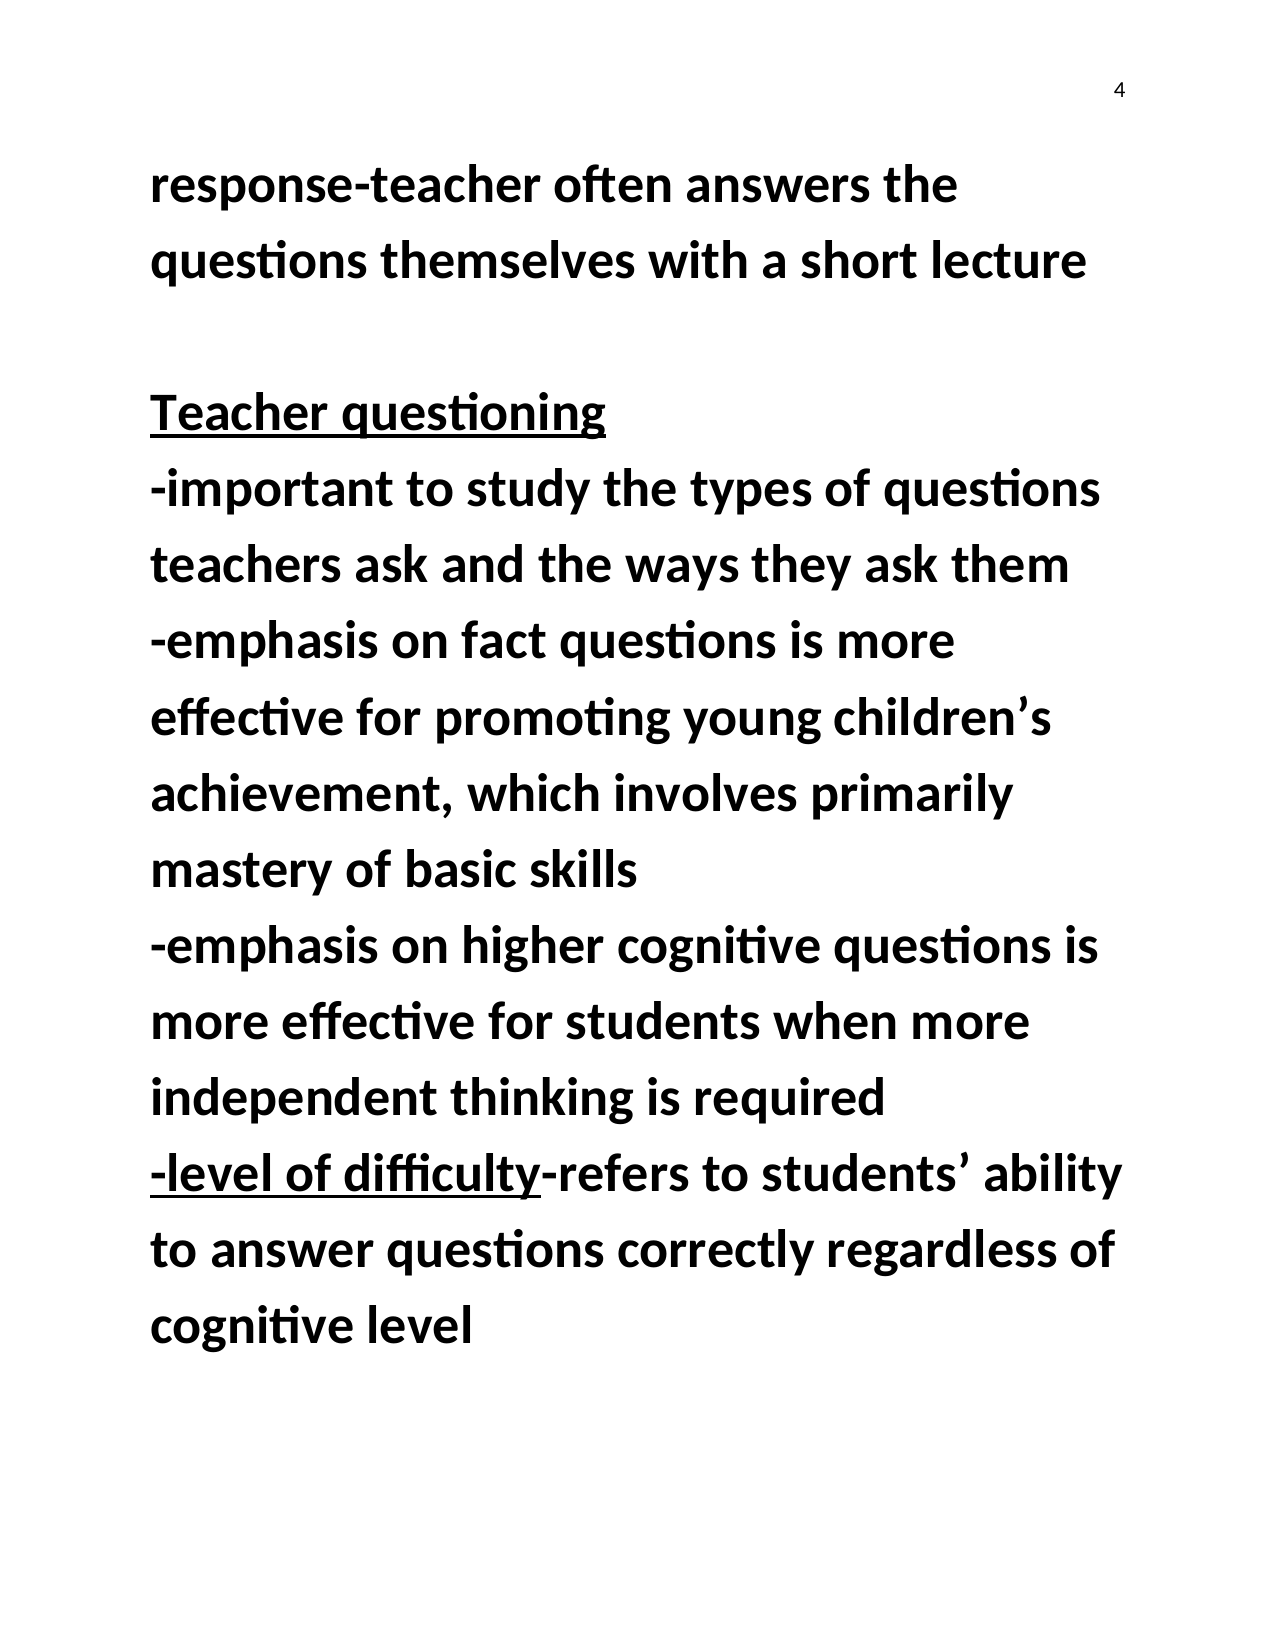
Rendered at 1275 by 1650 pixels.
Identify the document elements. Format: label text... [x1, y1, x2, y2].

text -emphasis on higher cognitive questions is more effective for students when more independent thinking is required [150, 910, 1125, 1129]
text Teacher questioning [150, 378, 1125, 444]
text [150, 150, 1125, 292]
text -level of difficulty-refers to students’ ability to answer questions correctly regardless of cognitive level [150, 1138, 1125, 1357]
text -important to study the types of questions teachers ask and the ways they ask them [150, 454, 1125, 596]
text -emphasis on fact questions is more effective for promoting young children’s achievement, which involves primarily mastery of basic skills [150, 606, 1125, 901]
